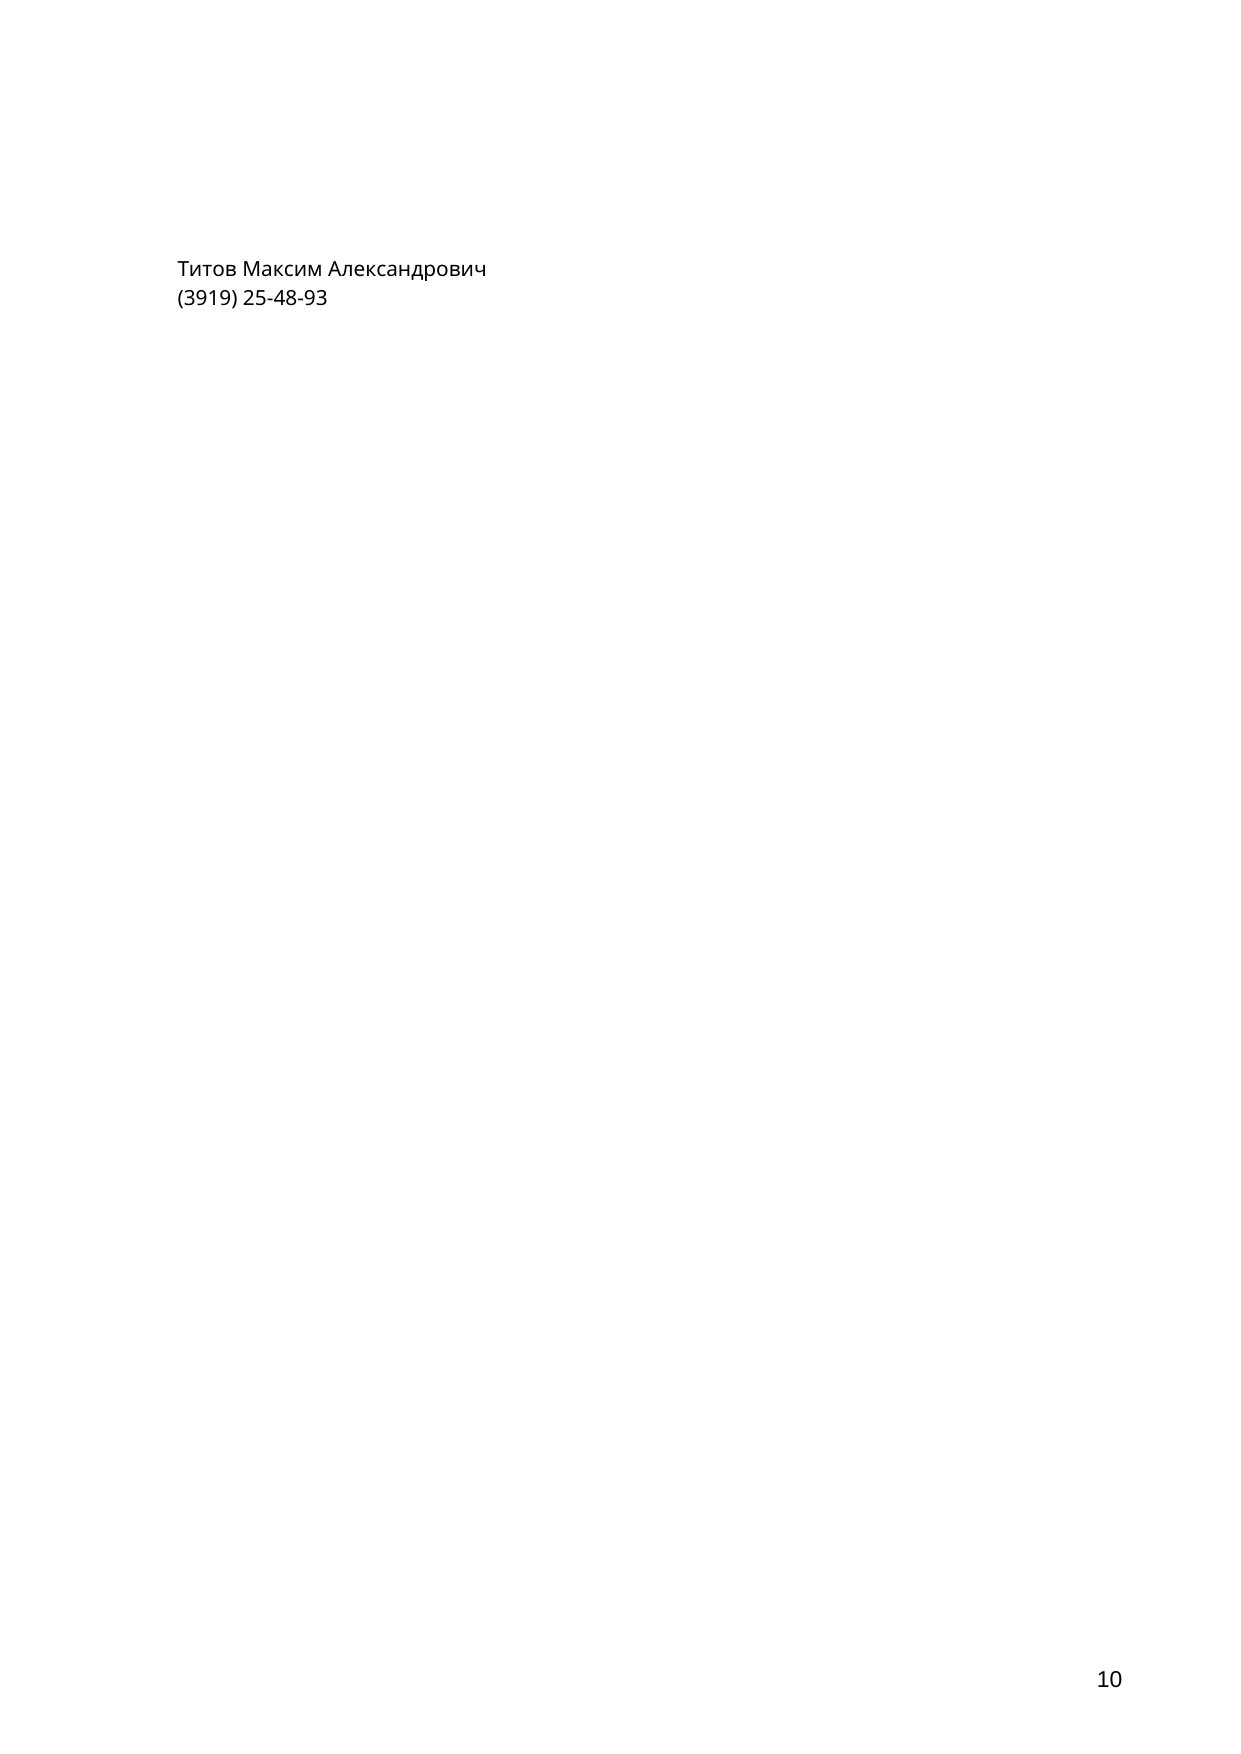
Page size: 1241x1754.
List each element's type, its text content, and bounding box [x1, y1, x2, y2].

text (3919) 25-48-93 [177, 283, 1122, 311]
text Титов Максим Александрович [177, 254, 1122, 283]
